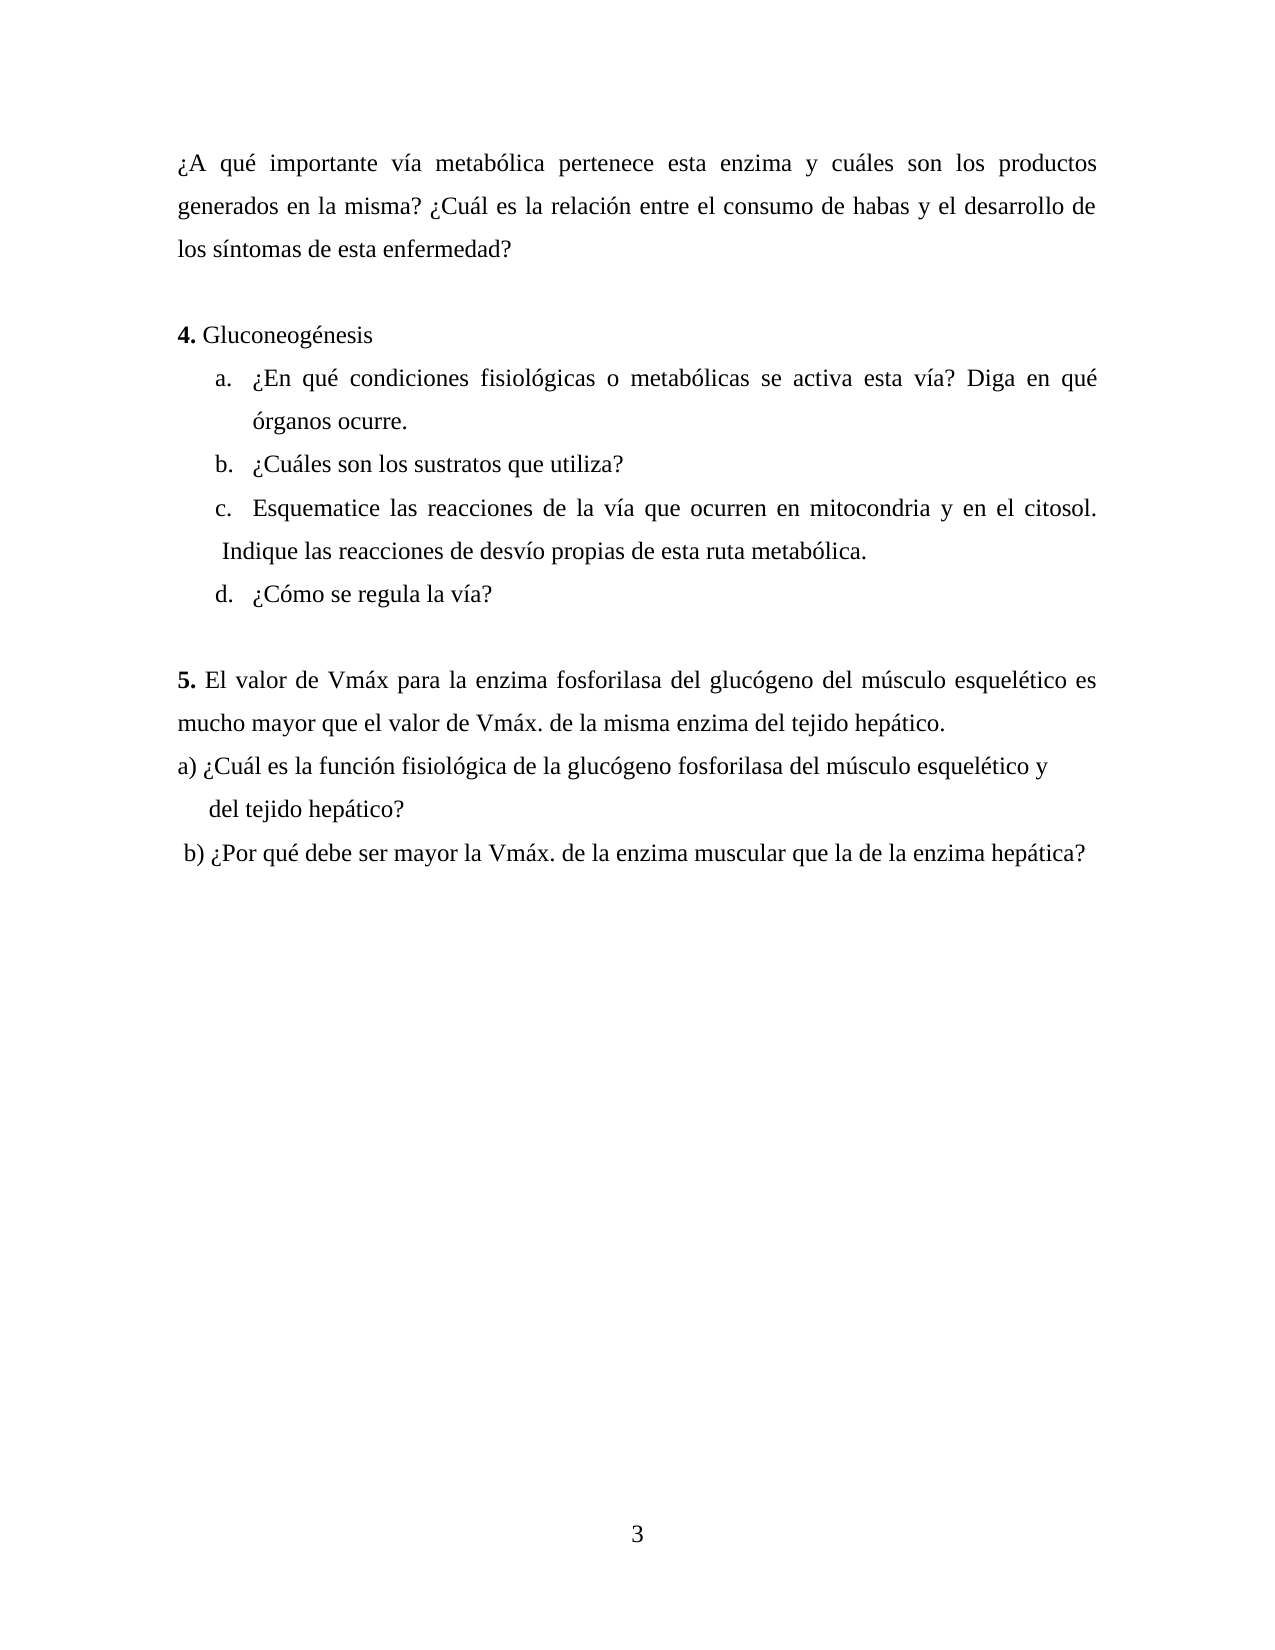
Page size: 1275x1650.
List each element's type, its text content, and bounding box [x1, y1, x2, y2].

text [177, 148, 1098, 263]
text 4. Gluconeogénesis [177, 320, 1098, 349]
text 5. El valor de Vmáx para la enzima fosforilasa del glucógeno del músculo esquelético es mucho mayor que el valor de Vmáx. de la misma enzima del tejido hepático. [177, 665, 1098, 737]
text del tejido hepático? [177, 794, 1098, 823]
list Esquematice las reacciones de la vía que ocurren en mitocondria y en el citosol. Indique las reacciones de desvío propias de esta ruta metabólica. [215, 493, 1098, 564]
text b) ¿Por qué debe ser mayor la Vmáx. de la enzima muscular que la de la enzima hepática? [177, 838, 1098, 866]
list ¿Cómo se regula la vía? [215, 579, 1098, 608]
list ¿En qué condiciones fisiológicas o metabólicas se activa esta vía? Diga en qué órganos ocurre. [215, 363, 1098, 435]
list ¿Cuáles son los sustratos que utiliza? [215, 449, 1098, 478]
text a) ¿Cuál es la función fisiológica de la glucógeno fosforilasa del músculo esquelético y [177, 751, 1098, 780]
